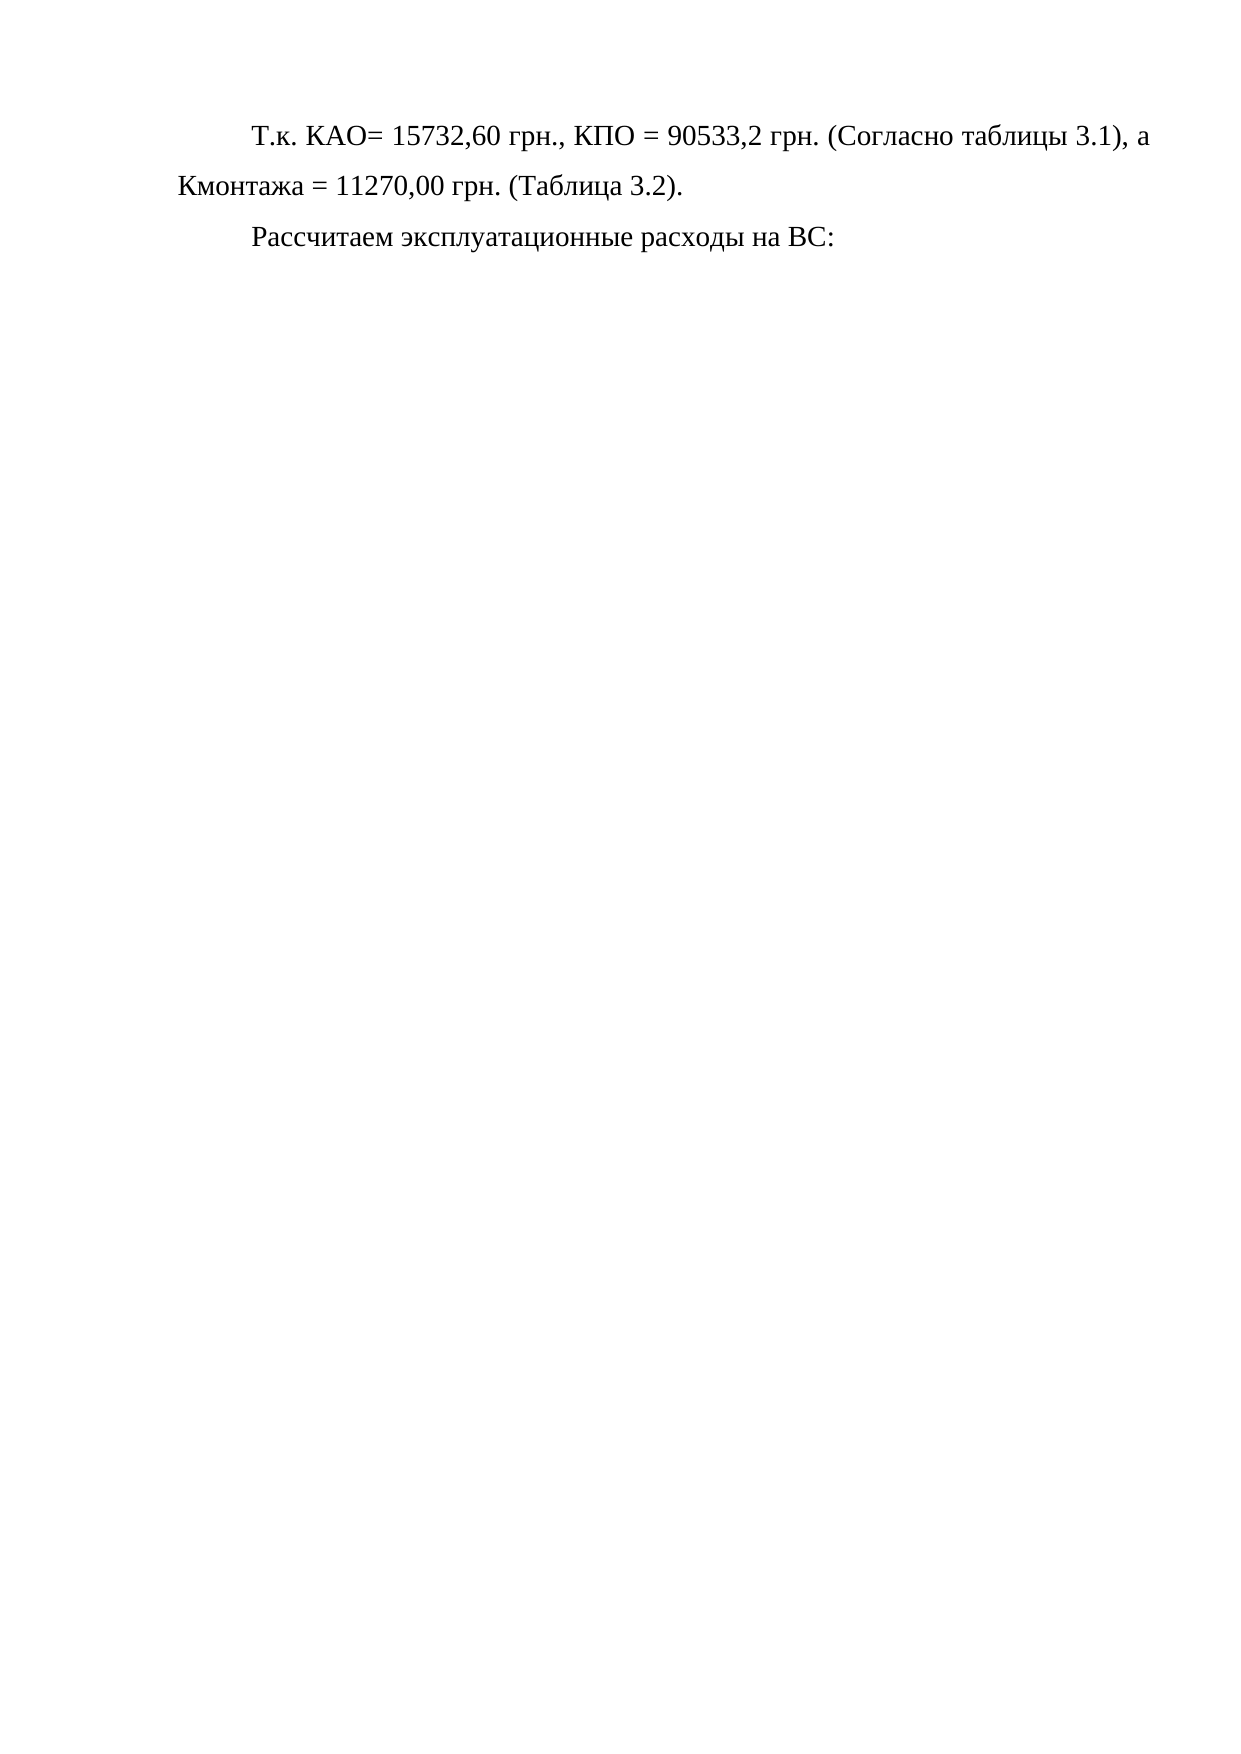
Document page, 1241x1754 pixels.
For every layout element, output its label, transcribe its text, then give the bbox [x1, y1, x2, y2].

text Рассчитаем эксплуатационные расходы на ВС: [177, 219, 1152, 252]
text Т.к. КАО= 15732,60 грн., КПО = 90533,2 грн. (Согласно таблицы 3.1), а Кмонтажа = 11270,00 грн. (Таблица 3.2). [177, 118, 1152, 202]
